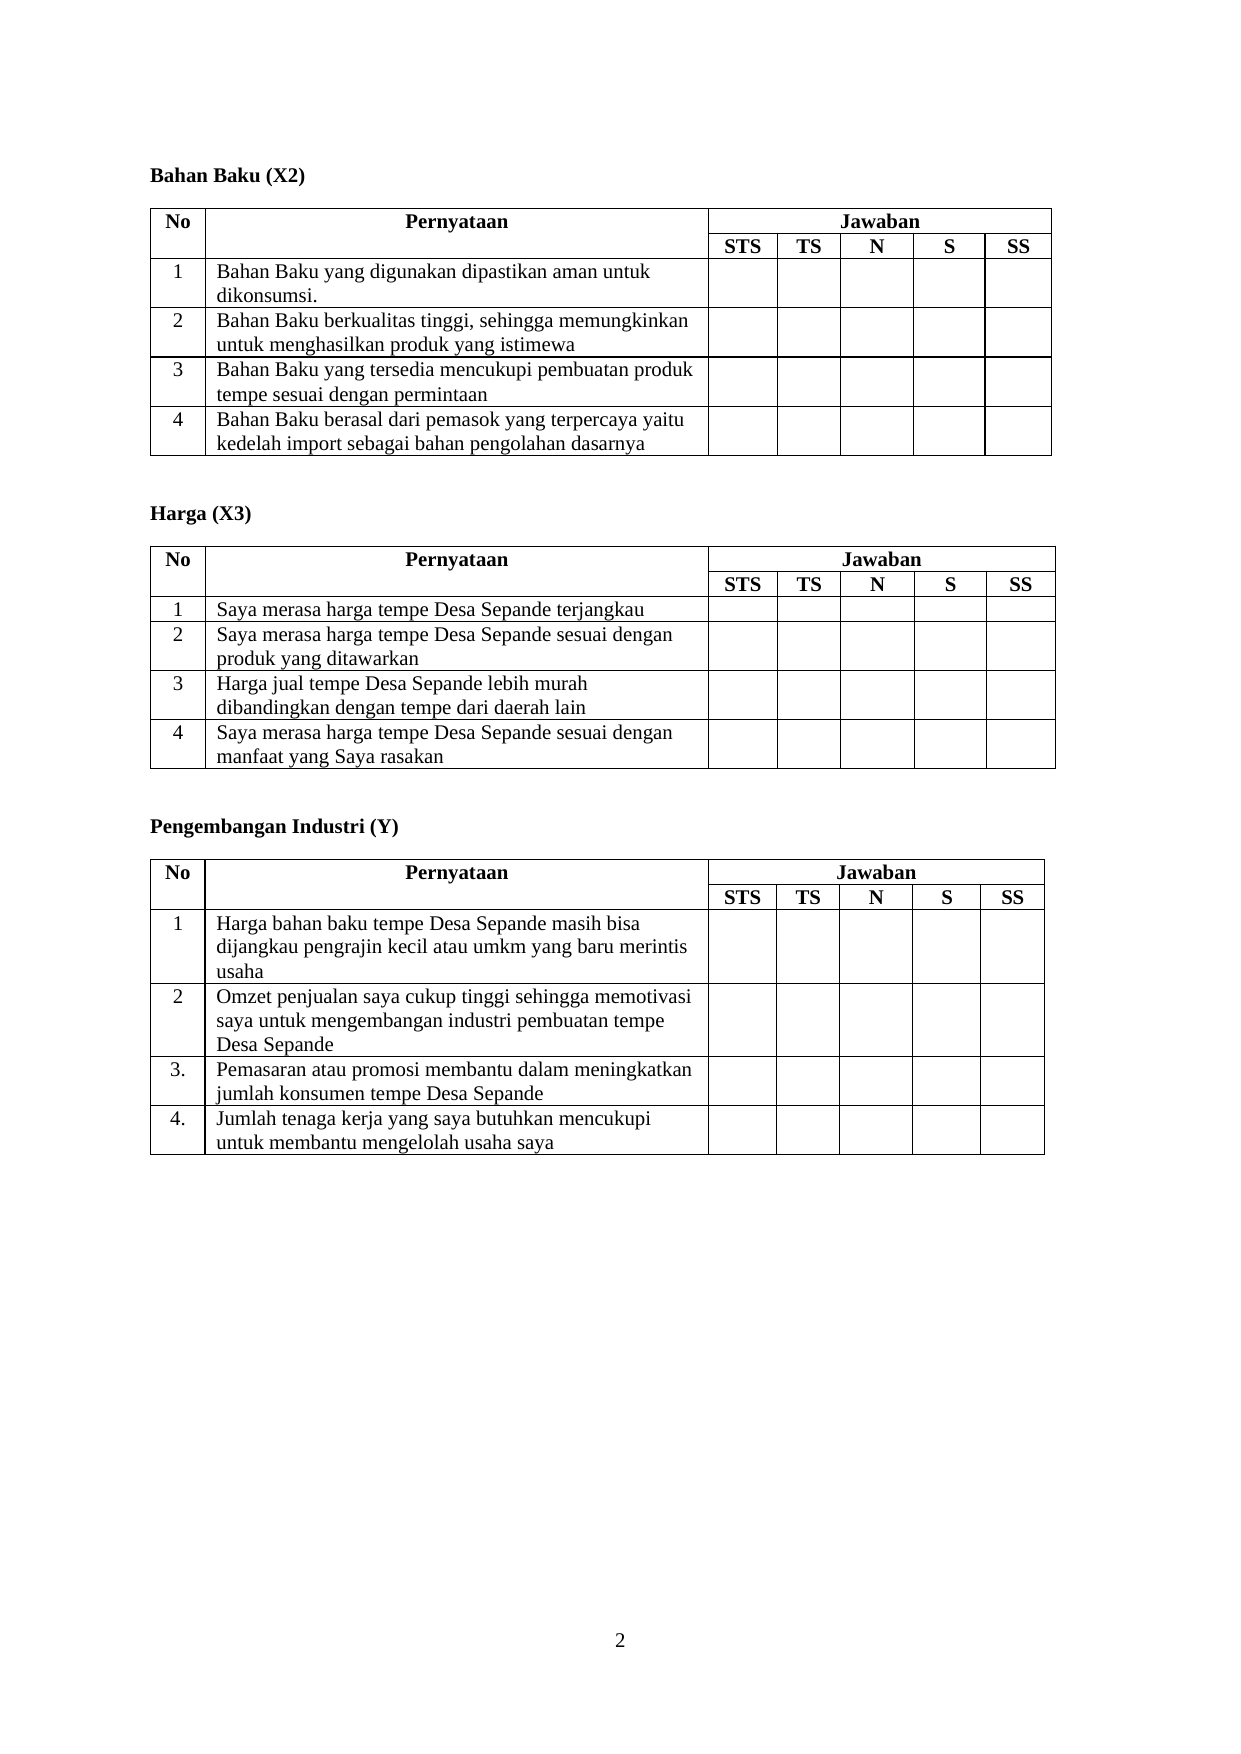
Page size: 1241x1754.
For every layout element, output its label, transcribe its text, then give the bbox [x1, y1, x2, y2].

text Bahan Baku (X2) [150, 163, 1090, 187]
table_cell [986, 358, 1051, 406]
table_cell [840, 1106, 912, 1154]
table_cell [841, 622, 914, 670]
table_cell [777, 1057, 839, 1105]
table_cell Harga jual tempe Desa Sepande lebih murah dibandingkan dengan tempe dari daerah lain [206, 671, 708, 719]
table_cell 1 [151, 597, 205, 621]
table_cell STS [709, 234, 777, 258]
table_cell [841, 358, 913, 406]
table_cell [987, 671, 1055, 719]
table_cell Saya merasa harga tempe Desa Sepande sesuai dengan produk yang ditawarkan [206, 622, 708, 670]
table_cell [986, 308, 1051, 356]
table_cell [778, 597, 840, 621]
table_header No [151, 860, 204, 909]
table_cell [981, 1106, 1044, 1154]
table_cell [914, 259, 984, 307]
table_cell Bahan Baku yang digunakan dipastikan aman untuk dikonsumsi. [206, 259, 708, 307]
table_cell N [841, 572, 914, 596]
table_cell [913, 1106, 980, 1154]
table_cell 1 [151, 910, 204, 983]
table_cell Pemasaran atau promosi membantu dalam meningkatkan jumlah konsumen tempe Desa Sepande [206, 1057, 708, 1105]
table_cell [915, 671, 986, 719]
table_cell [915, 597, 986, 621]
table_cell TS [777, 885, 839, 909]
table_cell [709, 308, 777, 356]
table_cell [841, 671, 914, 719]
table_cell [987, 720, 1055, 768]
table_cell Bahan Baku berkualitas tinggi, sehingga memungkinkan untuk menghasilkan produk yang istimewa [206, 308, 708, 356]
table_cell 1 [151, 259, 205, 307]
table_cell Saya merasa harga tempe Desa Sepande terjangkau [206, 597, 708, 621]
table_cell 3 [151, 358, 205, 406]
table_cell [841, 597, 914, 621]
table_cell [913, 984, 980, 1056]
table_cell Harga bahan baku tempe Desa Sepande masih bisa dijangkau pengrajin kecil atau umkm yang baru merintis usaha [206, 910, 708, 983]
table_cell SS [981, 885, 1044, 909]
table_cell [778, 622, 840, 670]
table_cell [709, 984, 776, 1056]
table_cell [709, 597, 777, 621]
text Harga (X3) [150, 501, 1090, 525]
table_cell [777, 910, 839, 983]
table_cell [840, 910, 912, 983]
table_cell S [913, 885, 980, 909]
table_cell Omzet penjualan saya cukup tinggi sehingga memotivasi saya untuk mengembangan industri pembuatan tempe Desa Sepande [206, 984, 708, 1056]
table_cell [913, 910, 980, 983]
table_cell 4 [151, 407, 205, 455]
table_cell [709, 720, 777, 768]
text Pengembangan Industri (Y) [150, 814, 1090, 838]
table_cell Saya merasa harga tempe Desa Sepande sesuai dengan manfaat yang Saya rasakan [206, 720, 708, 768]
table_cell [777, 984, 839, 1056]
table_cell Jumlah tenaga kerja yang saya butuhkan mencukupi untuk membantu mengelolah usaha saya [206, 1106, 708, 1154]
table_cell [709, 910, 776, 983]
table_cell [840, 984, 912, 1056]
table_header Jawaban [709, 209, 1051, 233]
table_cell [709, 407, 777, 455]
table_cell STS [709, 885, 776, 909]
table_cell [778, 358, 840, 406]
table_header Pernyataan [206, 860, 708, 909]
table_cell [709, 671, 777, 719]
table_cell [915, 720, 986, 768]
table_cell [915, 622, 986, 670]
table_cell [777, 1106, 839, 1154]
table_cell STS [709, 572, 777, 596]
table_cell [778, 720, 840, 768]
table_cell [778, 259, 840, 307]
table_cell [987, 622, 1055, 670]
table_cell [981, 984, 1044, 1056]
table_cell [778, 407, 840, 455]
table_cell TS [778, 572, 840, 596]
table_cell [987, 597, 1055, 621]
table_cell [986, 407, 1051, 455]
table_cell 3. [151, 1057, 204, 1105]
table_cell [778, 671, 840, 719]
table_cell S [914, 234, 984, 258]
table_cell [981, 910, 1044, 983]
table_cell TS [778, 234, 840, 258]
table_header Pernyataan [206, 209, 708, 258]
table_cell [709, 1106, 776, 1154]
table_cell Bahan Baku yang tersedia mencukupi pembuatan produk tempe sesuai dengan permintaan [206, 358, 708, 406]
table_header Jawaban [709, 547, 1055, 571]
table_cell [778, 308, 840, 356]
table_header No [151, 209, 205, 258]
table_cell N [840, 885, 912, 909]
table_cell S [915, 572, 986, 596]
table_cell [709, 622, 777, 670]
table_cell [914, 308, 984, 356]
table_cell [841, 308, 913, 356]
table_cell 4. [151, 1106, 204, 1154]
table_cell N [841, 234, 913, 258]
table_cell 2 [151, 984, 204, 1056]
table_cell Bahan Baku berasal dari pemasok yang terpercaya yaitu kedelah import sebagai bahan pengolahan dasarnya [206, 407, 708, 455]
table_cell [709, 259, 777, 307]
table_cell [913, 1057, 980, 1105]
table_cell 4 [151, 720, 205, 768]
table_cell SS [987, 572, 1055, 596]
table_cell [914, 407, 984, 455]
table_header No [151, 547, 205, 596]
table_cell 2 [151, 622, 205, 670]
table_cell 3 [151, 671, 205, 719]
table_cell [841, 259, 913, 307]
table_cell [914, 358, 984, 406]
table_cell [986, 259, 1051, 307]
table_cell [981, 1057, 1044, 1105]
table_header Jawaban [709, 860, 1044, 884]
table_cell SS [986, 234, 1051, 258]
table_cell 2 [151, 308, 205, 356]
table_cell [841, 720, 914, 768]
table_cell [840, 1057, 912, 1105]
table_cell [841, 407, 913, 455]
table_header Pernyataan [206, 547, 708, 596]
table_cell [709, 358, 777, 406]
table_cell [709, 1057, 776, 1105]
